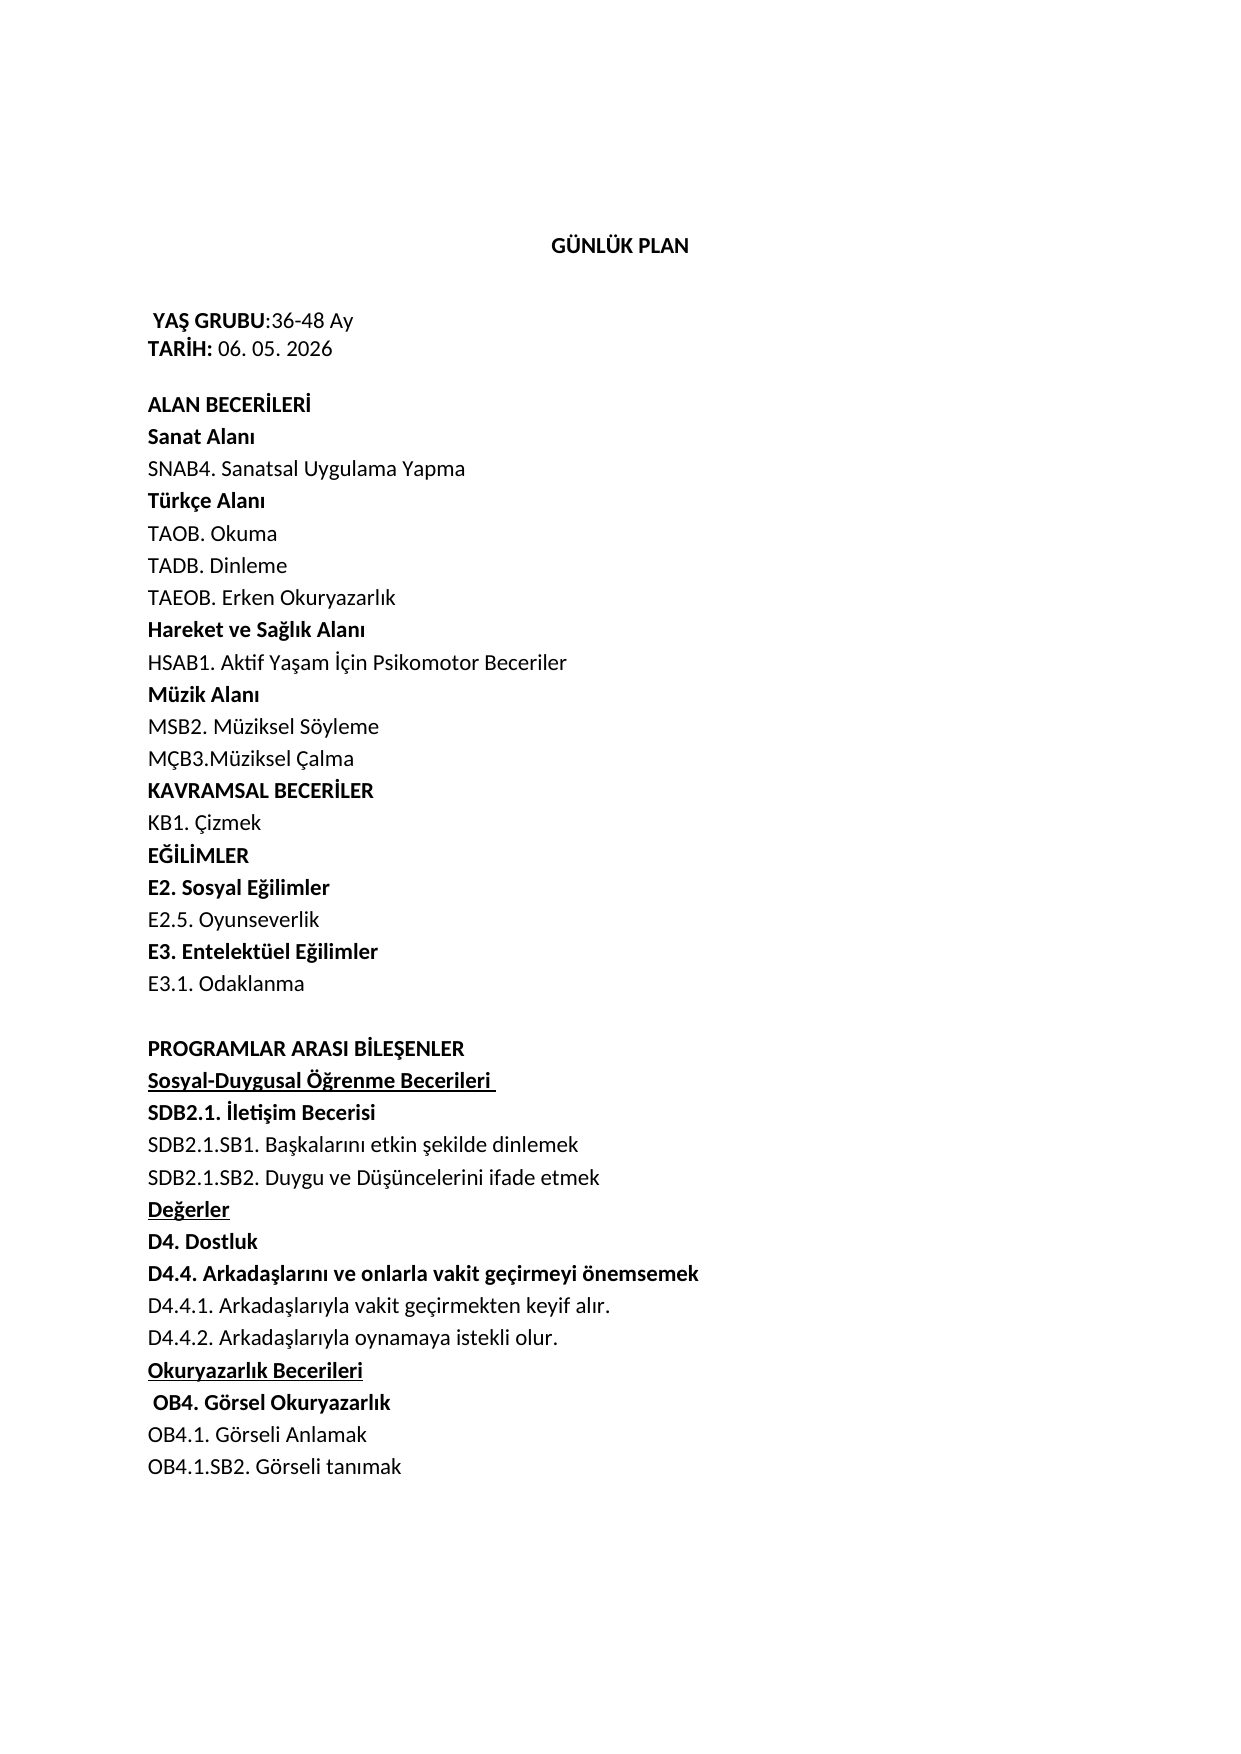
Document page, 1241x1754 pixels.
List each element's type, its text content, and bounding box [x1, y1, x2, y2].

text Hareket ve Sağlık Alanı [148, 615, 1093, 643]
text OB4. Görsel Okuryazarlık [148, 1388, 1093, 1416]
text TAOB. Okuma [148, 519, 1093, 547]
text TARİH: 06. 05. 2026 [148, 334, 1093, 362]
text MÇB3.Müziksel Çalma [148, 744, 1093, 772]
text D4.4.1. Arkadaşlarıyla vakit geçirmekten keyif alır. [148, 1291, 1093, 1319]
text Müzik Alanı [148, 680, 1093, 708]
text Sanat Alanı [148, 422, 1093, 450]
text Sosyal-Duygusal Öğrenme Becerileri [148, 1066, 1093, 1094]
text HSAB1. Aktif Yaşam İçin Psikomotor Beceriler [148, 648, 1093, 676]
text GÜNLÜK PLAN [148, 232, 1093, 260]
text OB4.1. Görseli Anlamak [148, 1420, 1093, 1448]
text Okuryazarlık Becerileri [148, 1356, 1093, 1384]
text E3. Entelektüel Eğilimler [148, 937, 1093, 965]
text SDB2.1. İletişim Becerisi [148, 1098, 1093, 1126]
text SDB2.1.SB2. Duygu ve Düşüncelerini ifade etmek [148, 1163, 1093, 1191]
text SNAB4. Sanatsal Uygulama Yapma [148, 454, 1093, 482]
text TADB. Dinleme [148, 551, 1093, 579]
text PROGRAMLAR ARASI BİLEŞENLER [148, 1034, 1093, 1062]
text Değerler [148, 1195, 1093, 1223]
text D4. Dostluk [148, 1227, 1093, 1255]
text D4.4.2. Arkadaşlarıyla oynamaya istekli olur. [148, 1323, 1093, 1352]
text KAVRAMSAL BECERİLER [148, 776, 1093, 804]
text MSB2. Müziksel Söyleme [148, 712, 1093, 740]
text OB4.1.SB2. Görseli tanımak [148, 1452, 1093, 1480]
text TAEOB. Erken Okuryazarlık [148, 583, 1093, 611]
text E2.5. Oyunseverlik [148, 905, 1093, 933]
text SDB2.1.SB1. Başkalarını etkin şekilde dinlemek [148, 1130, 1093, 1158]
text EĞİLİMLER [148, 841, 1093, 869]
text YAŞ GRUBU:36-48 Ay [148, 306, 1093, 334]
text KB1. Çizmek [148, 808, 1093, 837]
text D4.4. Arkadaşlarını ve onlarla vakit geçirmeyi önemsemek [148, 1259, 1093, 1287]
text Türkçe Alanı [148, 487, 1093, 515]
text E2. Sosyal Eğilimler [148, 873, 1093, 901]
text ALAN BECERİLERİ [148, 390, 1093, 418]
text E3.1. Odaklanma [148, 969, 1093, 997]
